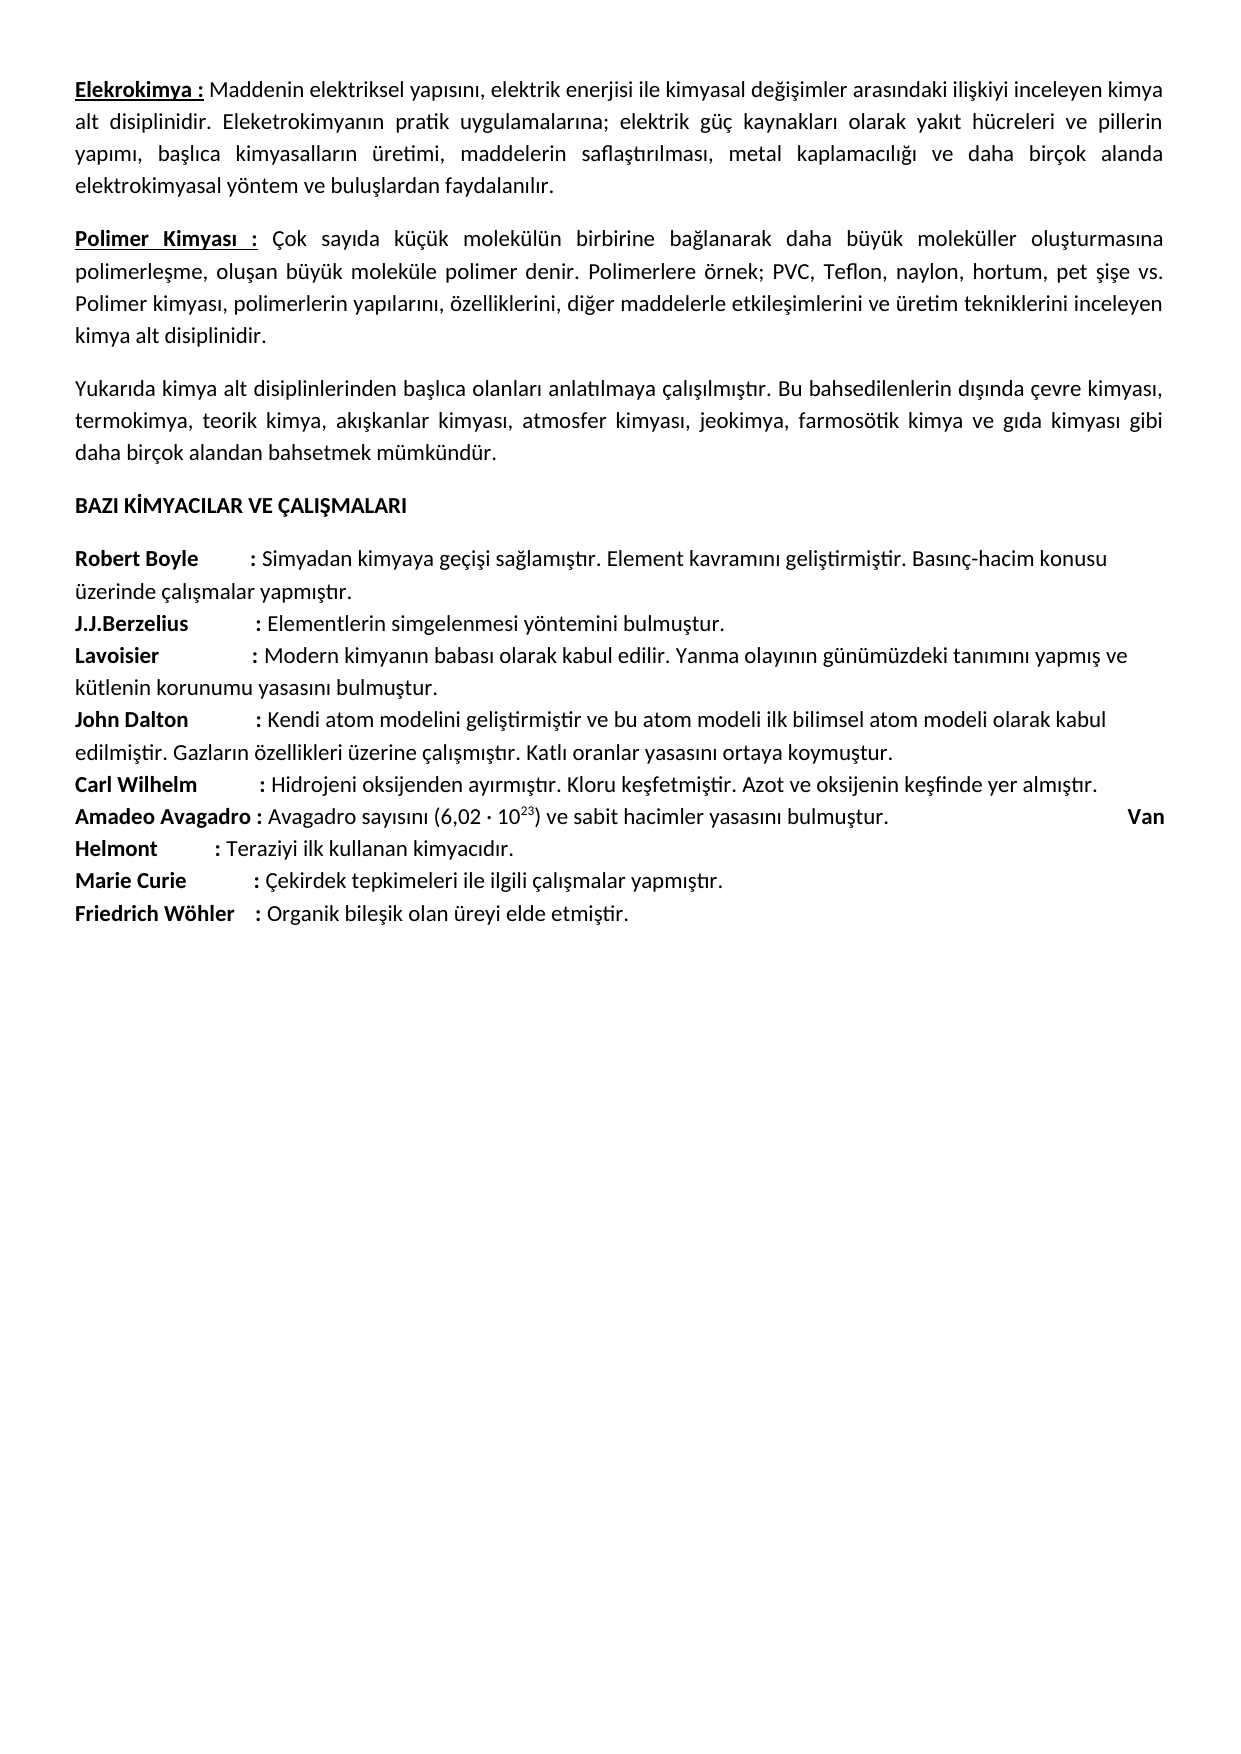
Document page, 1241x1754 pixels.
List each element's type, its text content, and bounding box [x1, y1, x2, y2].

text Polimer Kimyası : Çok sayıda küçük molekülün birbirine bağlanarak daha büyük moleküller oluşturmasına polimerleşme, oluşan büyük moleküle polimer denir. Polimerlere örnek; PVC, Teflon, naylon, hortum, pet şişe vs. Polimer kimyası, polimerlerin yapılarını, özelliklerini, diğer maddelerle etkileşimlerini ve üretim tekniklerini inceleyen kimya alt disiplinidir. [75, 224, 1165, 349]
text BAZI KİMYACILAR VE ÇALIŞMALARI [75, 492, 1165, 519]
text Robert Boyle : Simyadan kimyaya geçişi sağlamıştır. Element kavramını geliştirmiştir. Basınç-hacim konusu üzerinde çalışmalar yapmıştır. J.J.Berzelius : Elementlerin simgelenmesi yöntemini bulmuştur. Lavoisier : Modern kimyanın babası olarak kabul edilir. Yanma olayının günümüzdeki tanımını yapmış ve kütlenin korunumu yasasını bulmuştur. John Dalton : Kendi atom modelini geliştirmiştir ve bu atom modeli ilk bilimsel atom modeli olarak kabul edilmiştir. Gazların özellikleri üzerine çalışmıştır. Katlı oranlar yasasını ortaya koymuştur. Carl Wilhelm : Hidrojeni oksijenden ayırmıştır. Kloru keşfetmiştir. Azot ve oksijenin keşfinde yer almıştır. Amadeo Avagadro : Avagadro sayısını (6,02 · 1023) ve sabit hacimler yasasını bulmuştur. Van Helmont : Teraziyi ilk kullanan kimyacıdır. Marie Curie : Çekirdek tepkimeleri ile ilgili çalışmalar yapmıştır. Friedrich Wöhler : Organik bileşik olan üreyi elde etmiştir. [75, 544, 1165, 927]
text Elekrokimya : Maddenin elektriksel yapısını, elektrik enerjisi ile kimyasal değişimler arasındaki ilişkiyi inceleyen kimya alt disiplinidir. Eleketrokimyanın pratik uygulamalarına; elektrik güç kaynakları olarak yakıt hücreleri ve pillerin yapımı, başlıca kimyasalların üretimi, maddelerin saflaştırılması, metal kaplamacılığı ve daha birçok alanda elektrokimyasal yöntem ve buluşlardan faydalanılır. [75, 75, 1165, 199]
text Yukarıda kimya alt disiplinlerinden başlıca olanları anlatılmaya çalışılmıştır. Bu bahsedilenlerin dışında çevre kimyası, termokimya, teorik kimya, akışkanlar kimyası, atmosfer kimyası, jeokimya, farmosötik kimya ve gıda kimyası gibi daha birçok alandan bahsetmek mümkündür. [75, 374, 1165, 467]
